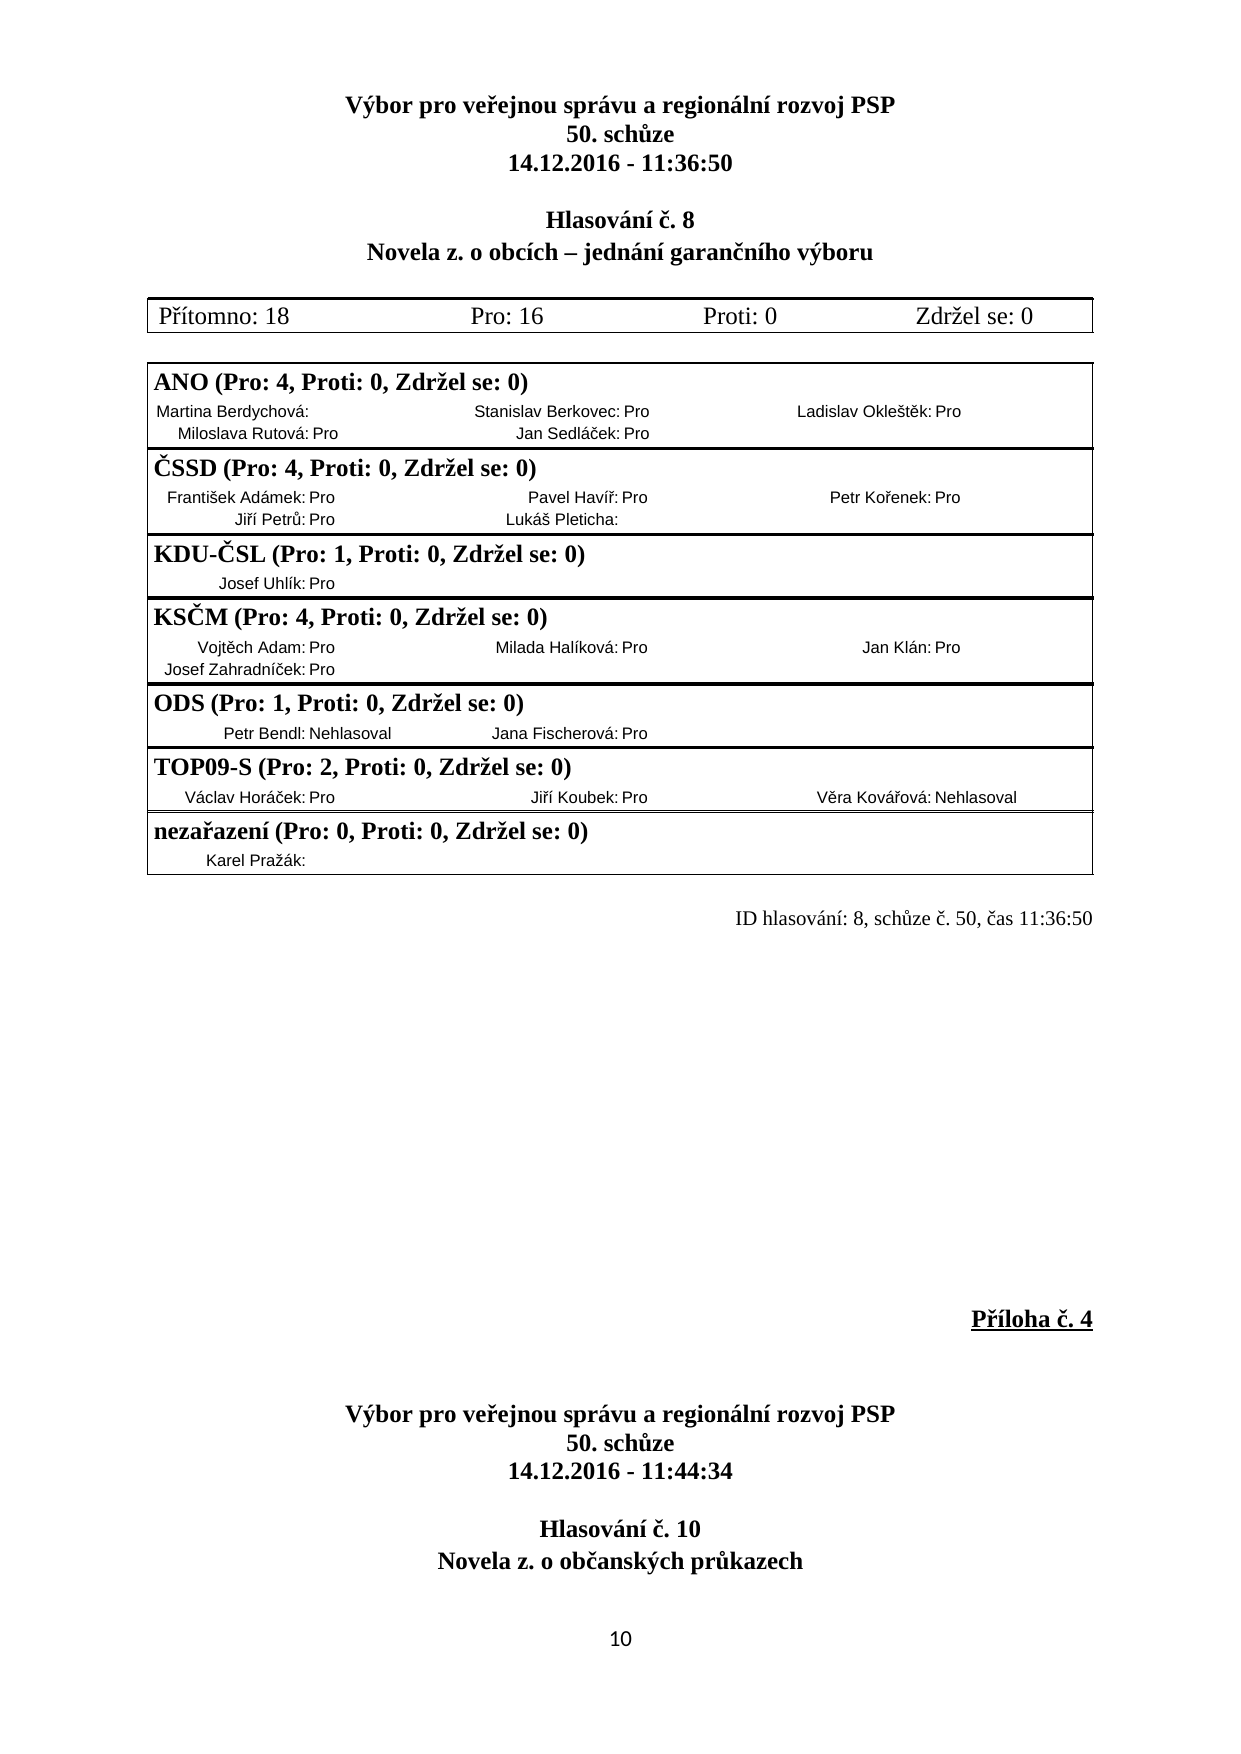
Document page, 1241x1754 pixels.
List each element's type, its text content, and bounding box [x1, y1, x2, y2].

text Příloha č. 4 [148, 1304, 1093, 1333]
table_header [148, 813, 1092, 848]
table_header [148, 749, 1092, 784]
table_header [148, 450, 1092, 485]
table_header [148, 364, 1092, 399]
table_header Výbor pro veřejnou správu a regionální rozvoj PSP 50. schůze 14.12.2016 - 11:44:34 Hlasování č. 10 [148, 1397, 1093, 1544]
table_cell [148, 635, 1092, 682]
table_header [148, 536, 1092, 571]
table_header Výbor pro veřejnou správu a regionální rozvoj PSP 50. schůze 14.12.2016 - 11:36:50 Hlasování č. 8 [148, 89, 1093, 236]
table_header [148, 300, 1092, 332]
table_cell [148, 485, 1092, 532]
table_cell [148, 399, 1092, 446]
table_header [148, 600, 1092, 634]
table_cell [148, 784, 1092, 810]
table_cell [148, 848, 1092, 873]
table_header [148, 686, 1092, 721]
text ID hlasování: 8, schůze č. 50, čas 11:36:50 [148, 875, 1093, 930]
table_cell Novela z. o občanských průkazech [148, 1545, 1093, 1576]
table_cell Novela z. o obcích – jednání garančního výboru [148, 236, 1093, 268]
table_cell [148, 571, 1092, 596]
table_cell [148, 721, 1092, 746]
